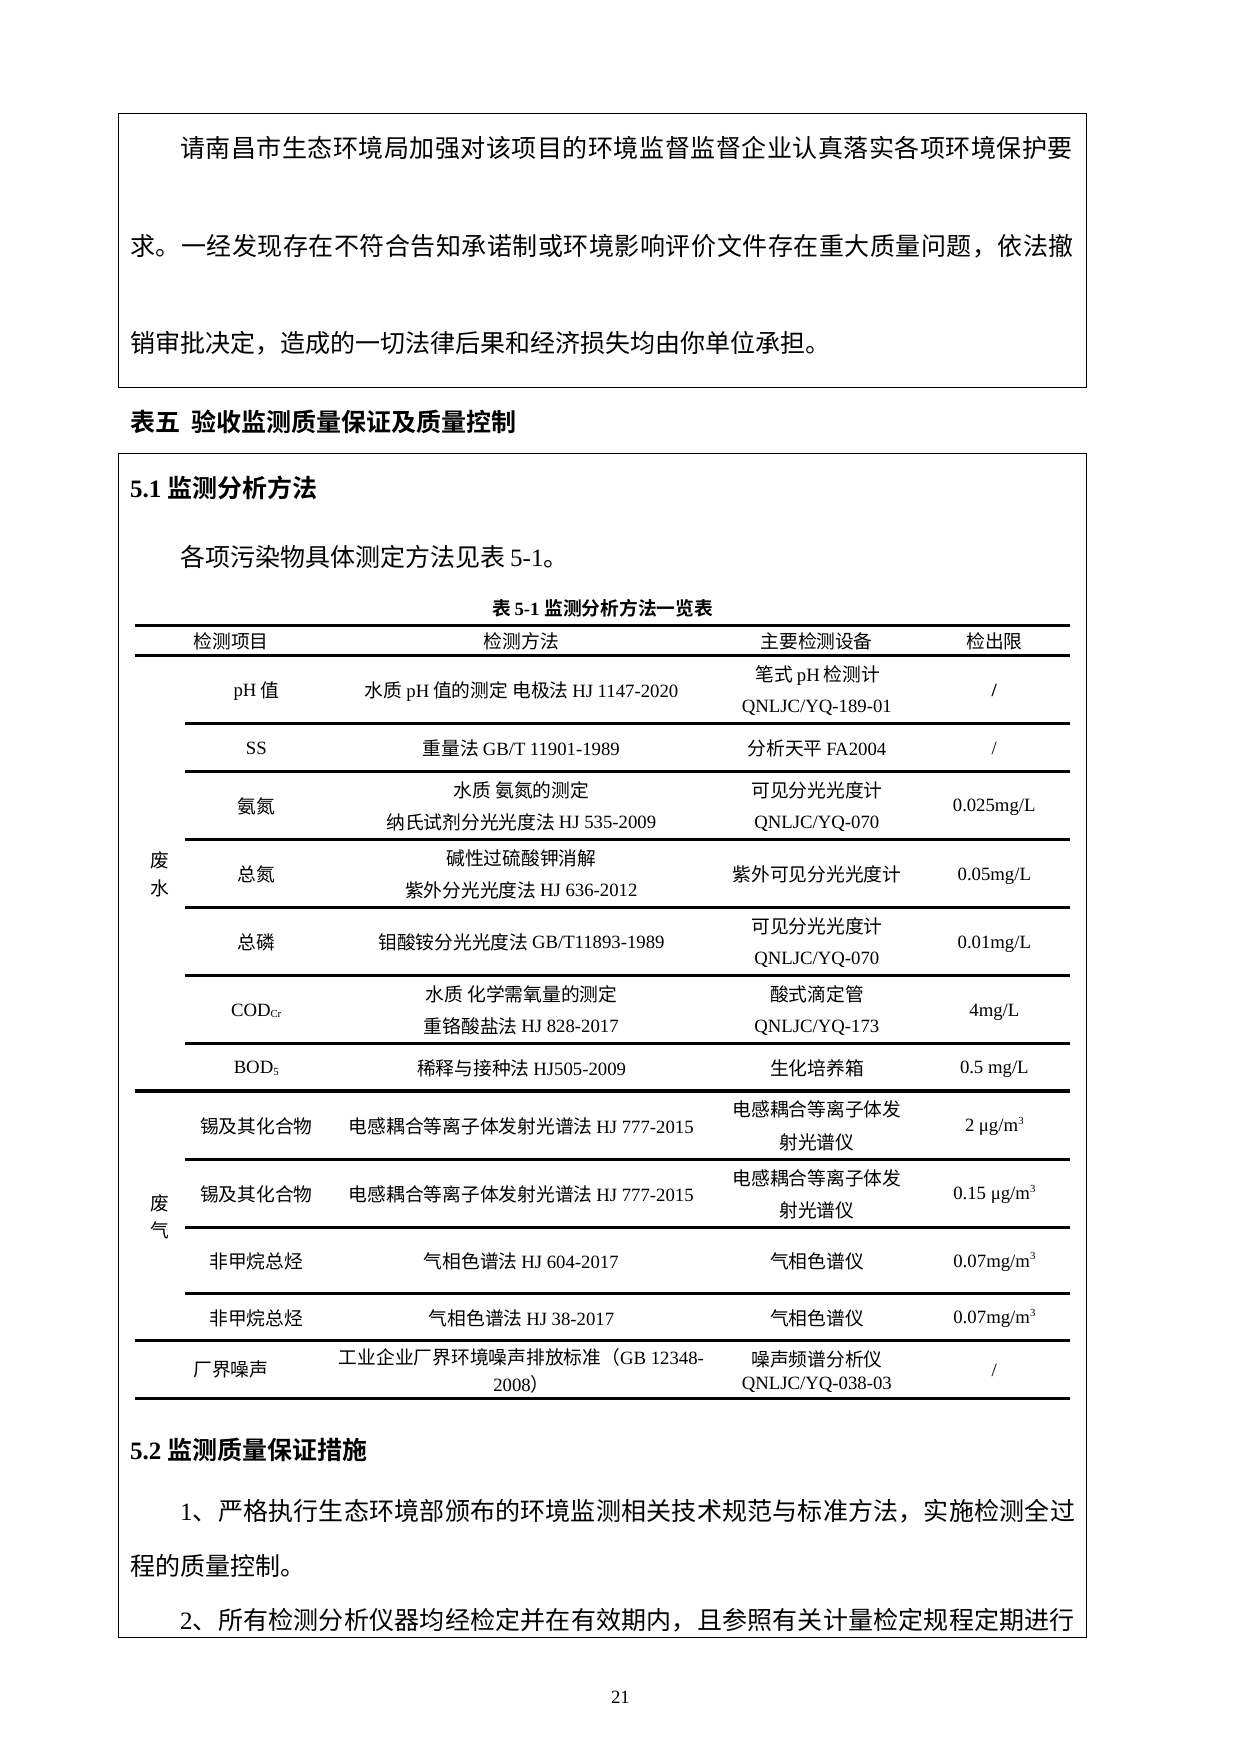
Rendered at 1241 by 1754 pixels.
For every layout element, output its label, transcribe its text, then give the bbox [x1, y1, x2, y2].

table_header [119, 454, 1086, 1637]
subtitle 表五 验收监测质量保证及质量控制 [130, 388, 1110, 453]
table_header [119, 114, 1086, 387]
